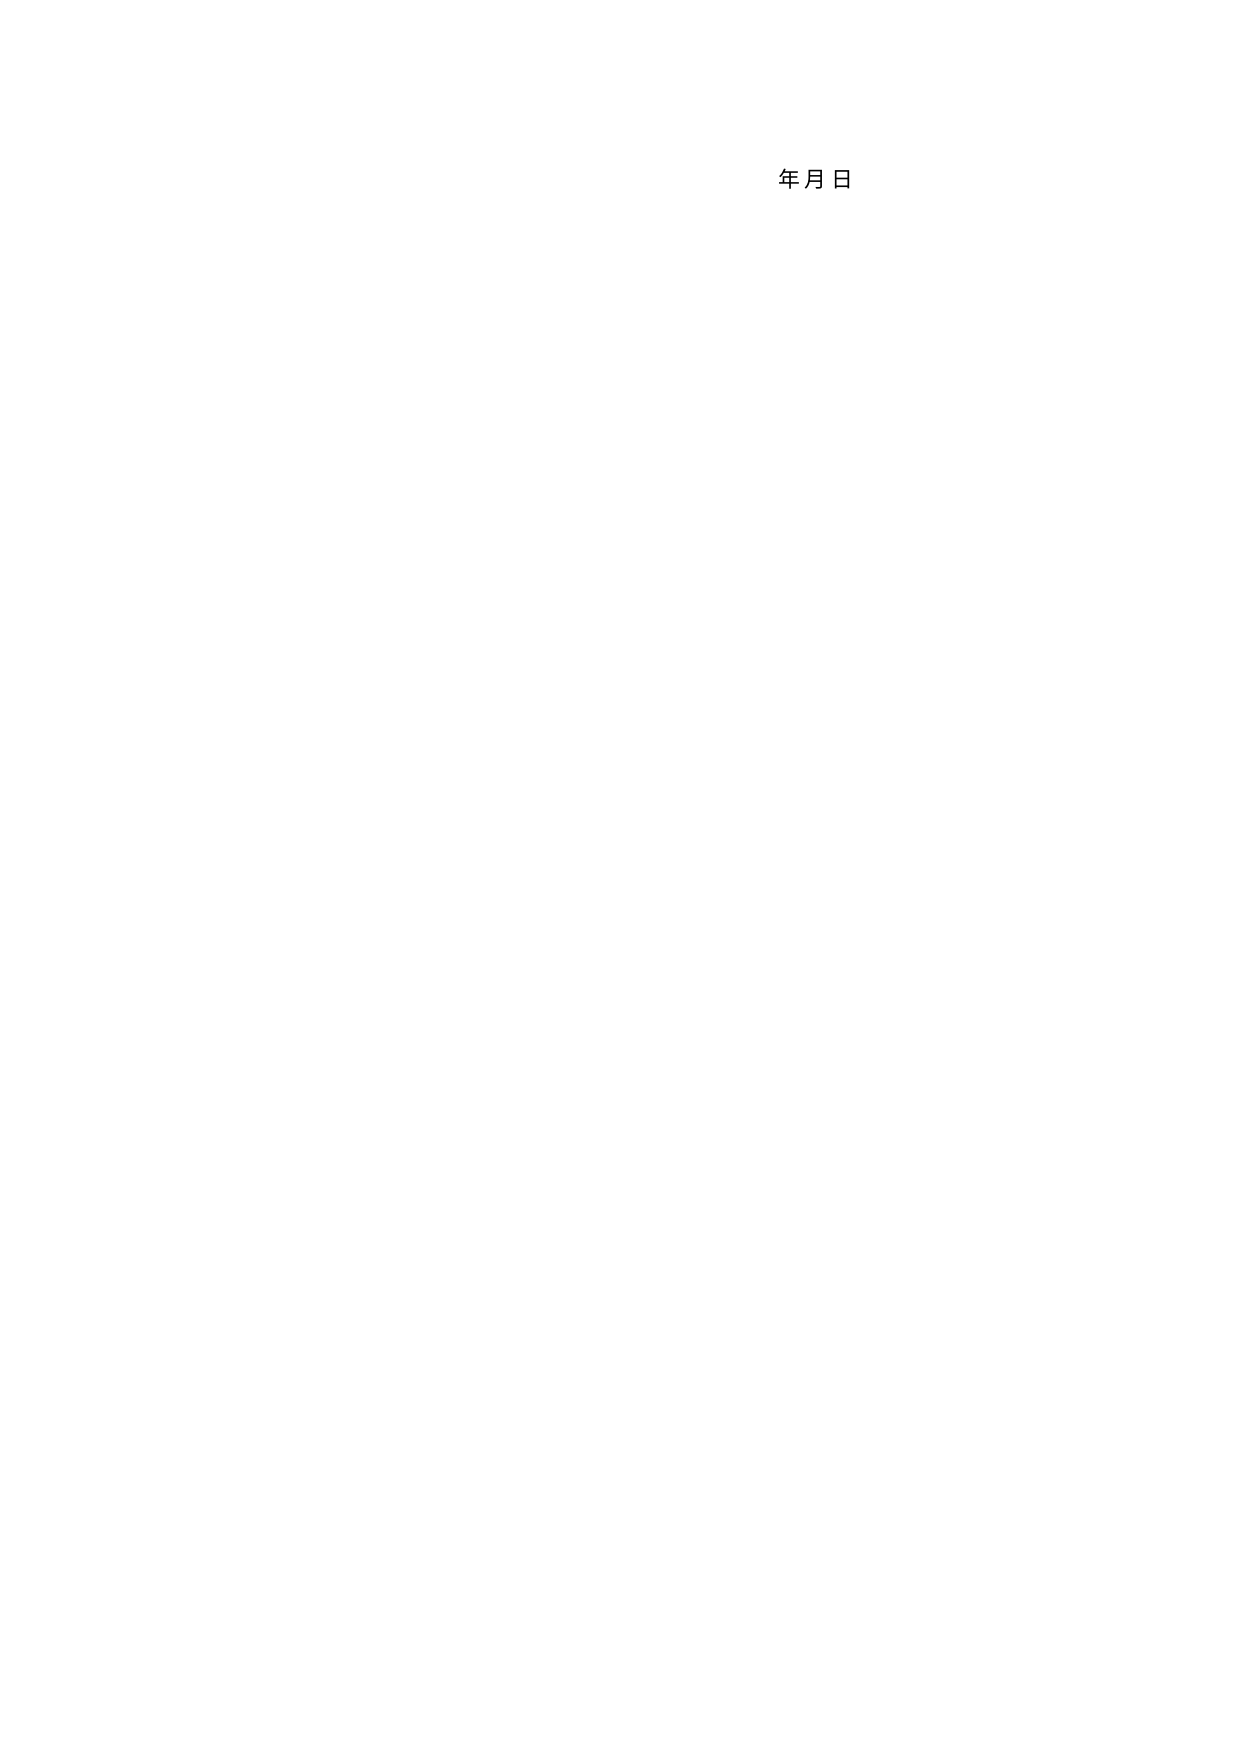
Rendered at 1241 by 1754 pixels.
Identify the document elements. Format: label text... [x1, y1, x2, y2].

text 年 月 日 [187, 162, 1053, 194]
